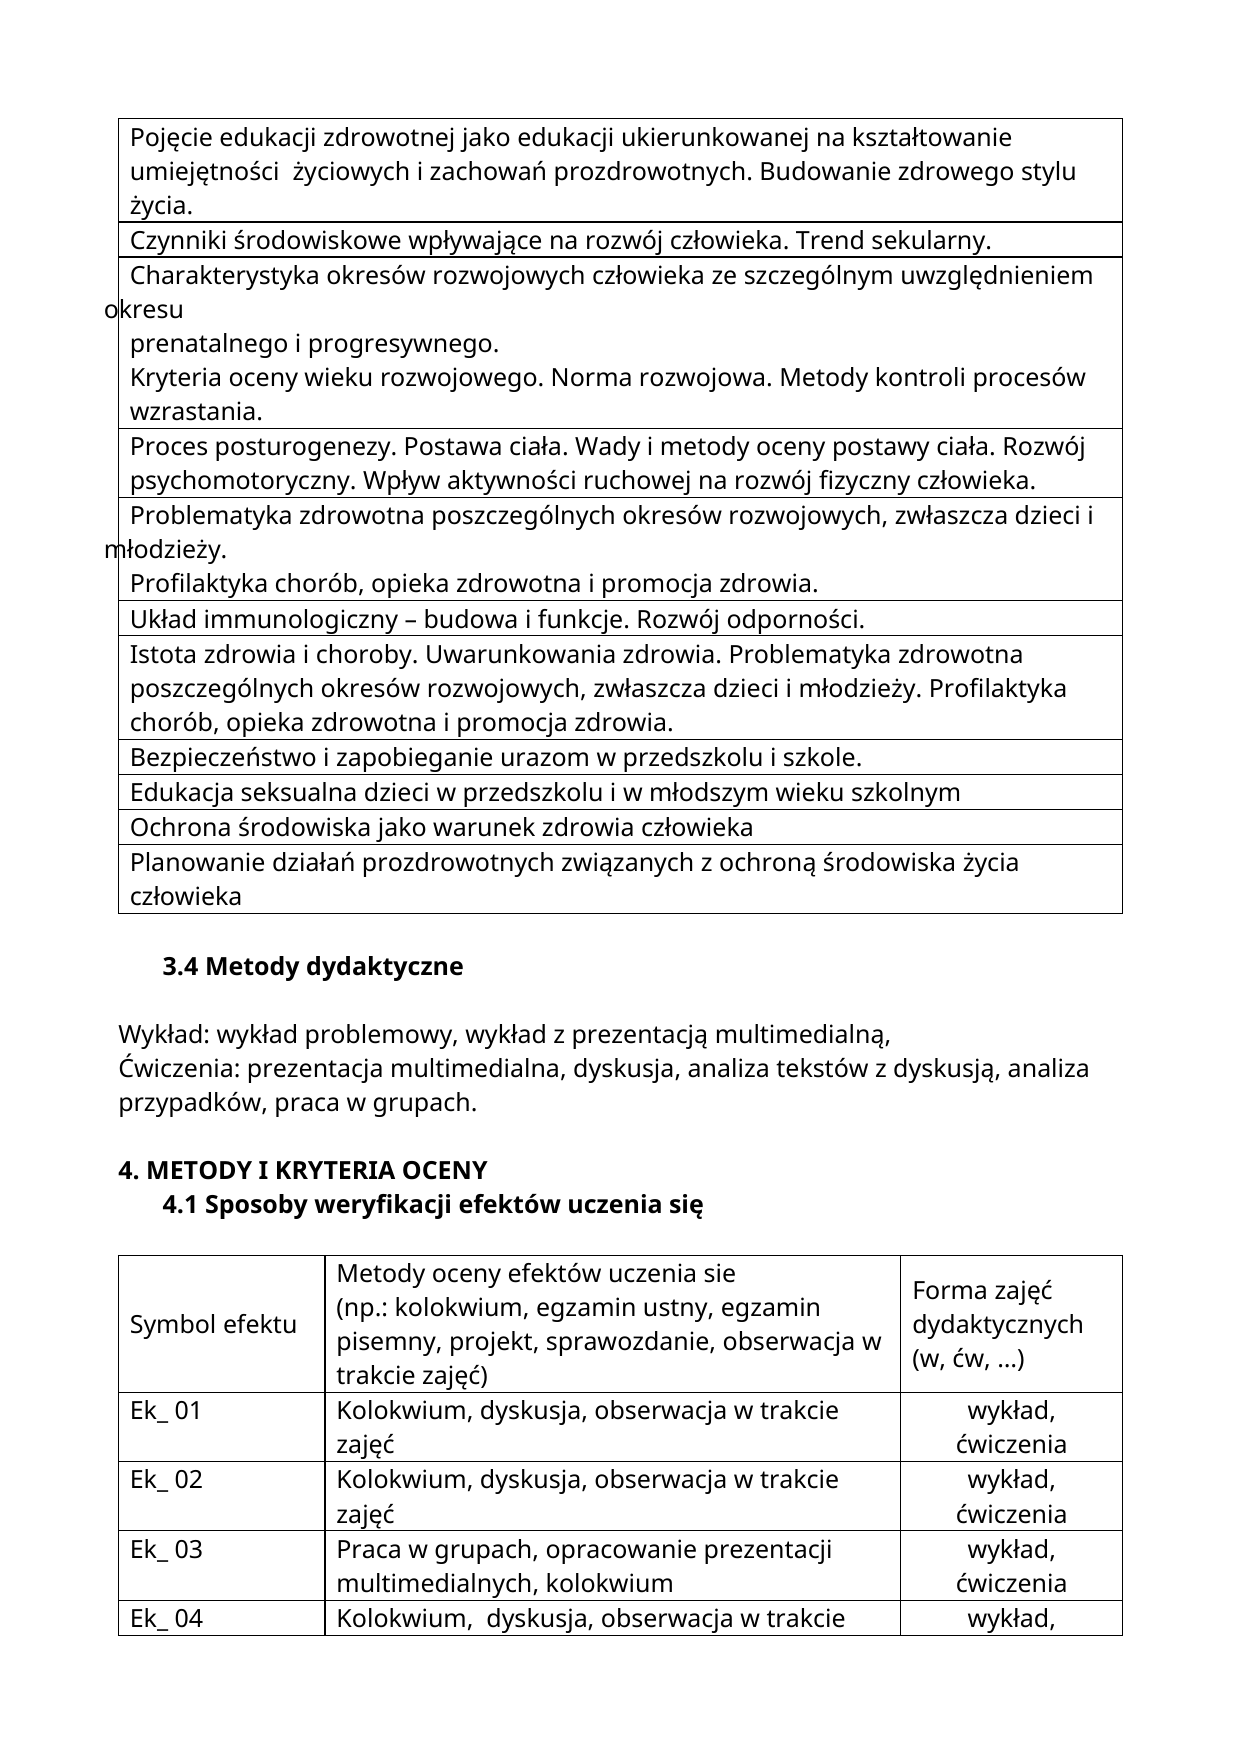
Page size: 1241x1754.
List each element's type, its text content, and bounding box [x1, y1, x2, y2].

text Wykład: wykład problemowy, wykład z prezentacją multimedialną, [118, 1016, 1122, 1050]
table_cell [326, 1601, 900, 1634]
table_cell Ek_ 03 [119, 1531, 324, 1599]
table_cell Kolokwium, dyskusja, obserwacja w trakcie zajęć [326, 1462, 900, 1530]
table_cell wykład, ćwiczenia [901, 1601, 1122, 1634]
text 4. METODY I KRYTERIA OCENY [118, 1152, 1122, 1187]
text 4.1 Sposoby weryfikacji efektów uczenia się [162, 1187, 1122, 1221]
text 3.4 Metody dydaktyczne [162, 948, 1122, 982]
table_cell Układ immunologiczny – budowa i funkcje. Rozwój odporności. [119, 601, 1122, 635]
table_cell Praca w grupach, opracowanie prezentacji multimedialnych, kolokwium [326, 1531, 900, 1599]
table_header Symbol efektu [119, 1256, 324, 1392]
table_cell Edukacja seksualna dzieci w przedszkolu i w młodszym wieku szkolnym [119, 775, 1122, 809]
table_cell wykład, ćwiczenia [901, 1531, 1122, 1599]
table_cell wykład, ćwiczenia [901, 1393, 1122, 1461]
table_cell Problematyka zdrowotna poszczególnych okresów rozwojowych, zwłaszcza dzieci i młodzieży. Profilaktyka chorób, opieka zdrowotna i promocja zdrowia. [119, 498, 1122, 600]
table_cell Proces posturogenezy. Postawa ciała. Wady i metody oceny postawy ciała. Rozwój psychomotoryczny. Wpływ aktywności ruchowej na rozwój fizyczny człowieka. [119, 429, 1122, 497]
table_cell Bezpieczeństwo i zapobieganie urazom w przedszkolu i szkole. [119, 740, 1122, 774]
table_cell Charakterystyka okresów rozwojowych człowieka ze szczególnym uwzględnieniem okresu prenatalnego i progresywnego. Kryteria oceny wieku rozwojowego. Norma rozwojowa. Metody kontroli procesów wzrastania. [119, 258, 1122, 428]
table_cell Istota zdrowia i choroby. Uwarunkowania zdrowia. Problematyka zdrowotna poszczególnych okresów rozwojowych, zwłaszcza dzieci i młodzieży. Profilaktyka chorób, opieka zdrowotna i promocja zdrowia. [119, 636, 1122, 738]
table_cell Ochrona środowiska jako warunek zdrowia człowieka [119, 810, 1122, 844]
table_cell Ek_ 01 [119, 1393, 324, 1461]
table_header Forma zajęć dydaktycznych (w, ćw, …) [901, 1256, 1122, 1392]
table_header Metody oceny efektów uczenia sie (np.: kolokwium, egzamin ustny, egzamin pisemny, projekt, sprawozdanie, obserwacja w trakcie zajęć) [326, 1256, 900, 1392]
table_cell Pojęcie edukacji zdrowotnej jako edukacji ukierunkowanej na kształtowanie umiejętności życiowych i zachowań prozdrowotnych. Budowanie zdrowego stylu życia. [119, 119, 1122, 221]
table_cell Czynniki środowiskowe wpływające na rozwój człowieka. Trend sekularny. [119, 223, 1122, 256]
table_cell wykład, ćwiczenia [901, 1462, 1122, 1530]
table_cell Ek_ 04 [119, 1601, 324, 1634]
table_cell Planowanie działań prozdrowotnych związanych z ochroną środowiska życia człowieka [119, 845, 1122, 913]
table_cell Ek_ 02 [119, 1462, 324, 1530]
table_cell Kolokwium, dyskusja, obserwacja w trakcie zajęć [326, 1393, 900, 1461]
text Ćwiczenia: prezentacja multimedialna, dyskusja, analiza tekstów z dyskusją, analiza przypadków, praca w grupach. [118, 1050, 1122, 1118]
